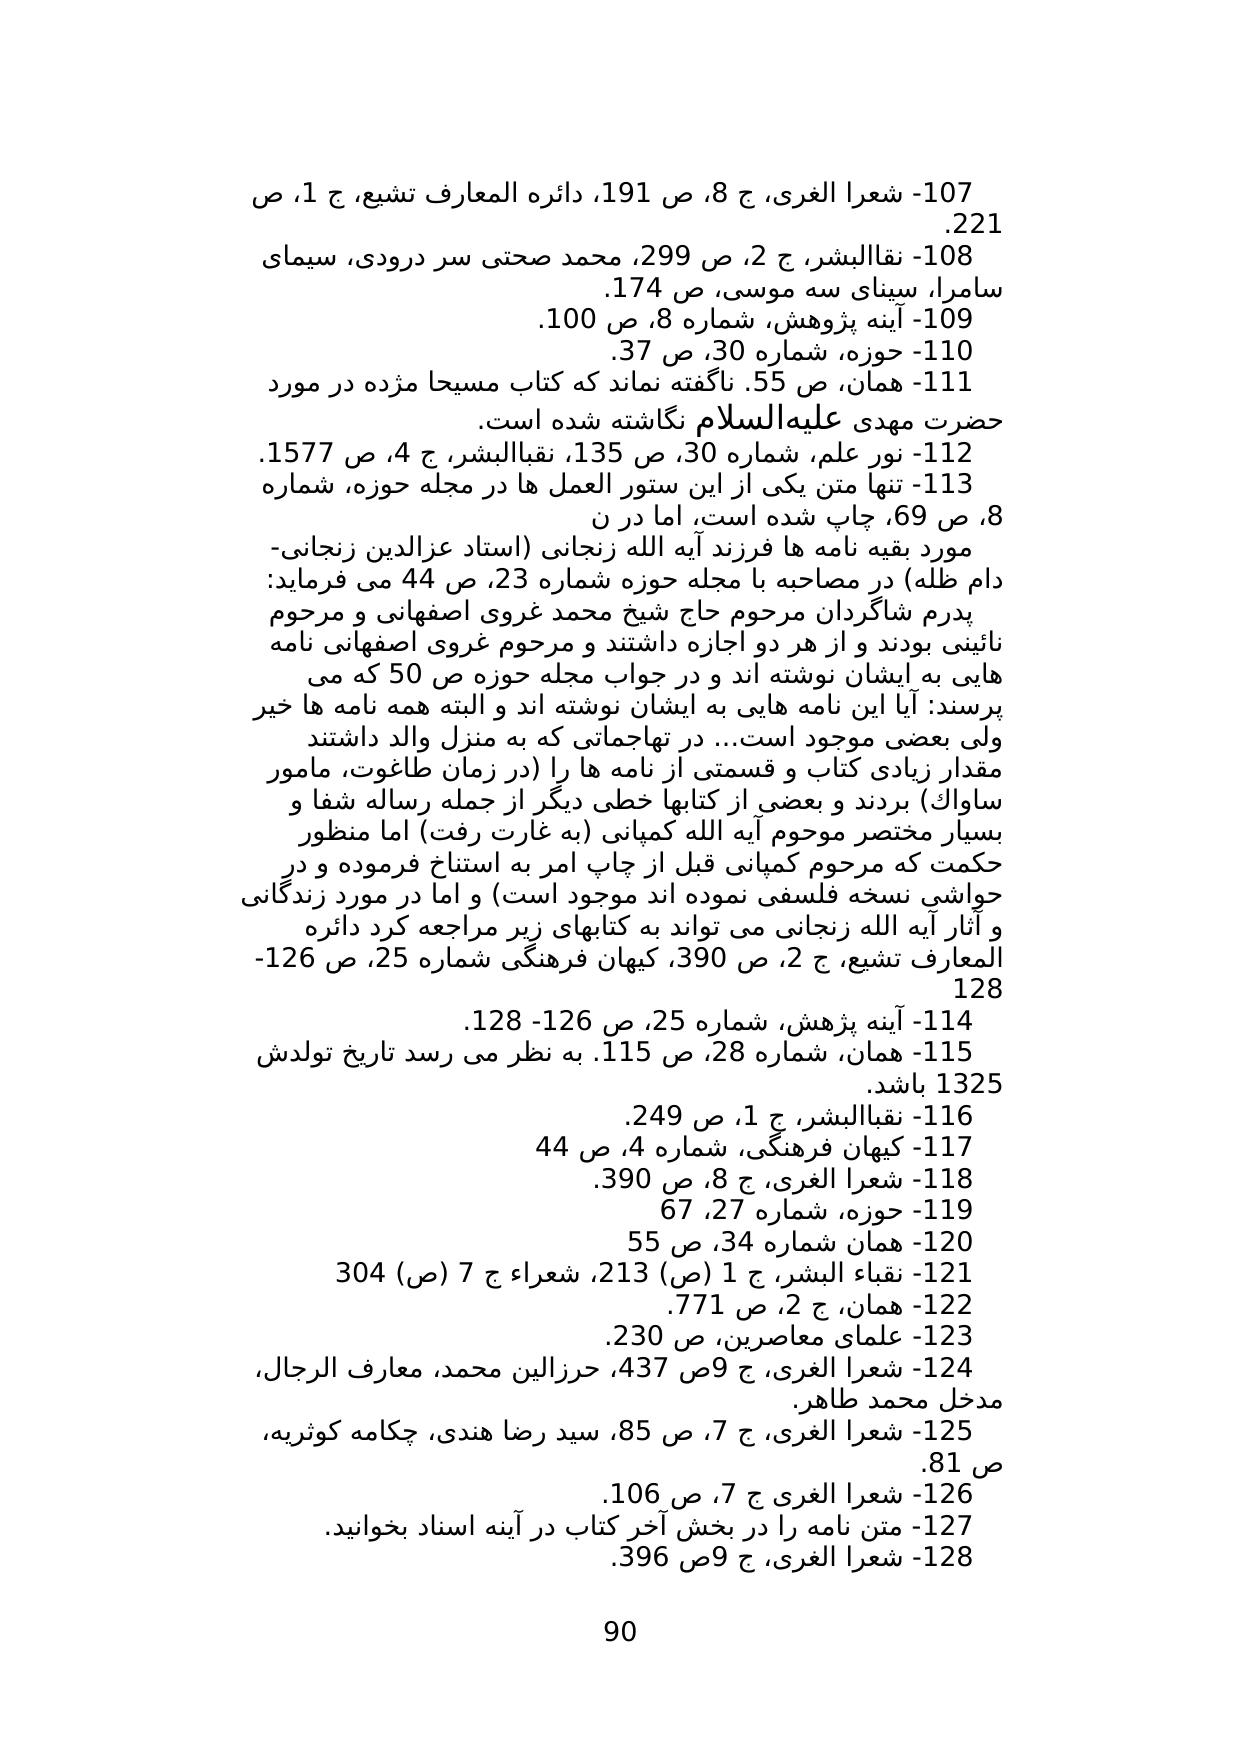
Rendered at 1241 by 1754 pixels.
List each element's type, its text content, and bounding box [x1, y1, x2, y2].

text 122- همان، ج 2، ص 771. [236, 1289, 1004, 1321]
text 124- شعرا الغرى، ج 9ص 437، حرزالين محمد، معارف الرجال، مدخل محمد طاهر. [236, 1352, 1004, 1415]
text 112- نور علم، شماره 30، ص 135، نقباالبشر، ج 4، ص 1577. [236, 437, 1004, 468]
text 109- آينه پژوهش، شماره 8، ص 100. [236, 303, 1004, 335]
text پدرم شاگردان مرحوم حاج شيخ محمد غروى اصفهانى و مرحوم نائينى بودند و از هر دو اجازه داشتند و مرحوم غروى اصفهانى نامه هايى به ايشان نوشته اند و در جواب مجله حوزه ص 50 كه مى پرسند: آيا اين نامه هايى به ايشان نوشته اند و البته همه نامه ها خير ولى بعضى موجود است... در تهاجماتى كه به منزل والد داشتند مقدار زيادى كتاب و قسمتى از نامه ها را (در زمان طاغوت، مامور ساواك) بردند و بعضى از كتابها خطى ديگر از جمله رساله شفا و بسيار مختصر موحوم آيه الله كمپانى (به غارت رفت) اما منظور حكمت كه مرحوم كمپانى قبل از چاپ امر به استناخ فرموده و در حواشى نسخه فلسفى نموده اند موجود است) و اما در مورد زندگانى و آثار آيه الله زنجانى مى تواند به كتابهاى زير مراجعه كرد دائره المعارف تشيع، ج 2، ص 390، كيهان فرهنگى شماره 25، ص 126- 128 [236, 595, 1004, 1005]
text 128- شعرا الغرى، ج 9ص 396. [236, 1542, 1004, 1573]
text 116- نقباالبشر، ج 1، ص 249. [236, 1100, 1004, 1131]
text 107- شعرا الغرى، ج 8، ص 191، دائره المعارف تشيع، ج 1، ص 221. [236, 177, 1004, 240]
text 123- علماى معاصرين، ص 230. [236, 1321, 1004, 1352]
text 114- آينه پژهش، شماره 25، ص 126- 128. [236, 1005, 1004, 1037]
text 117- كيهان فرهنگى، شماره 4، ص 44 [236, 1131, 1004, 1163]
text 110- حوزه، شماره 30، ص 37. [236, 335, 1004, 367]
text 108- نقاالبشر، ج 2، ص 299، محمد صحتى سر درودى، سيماى سامرا، سيناى سه موسى، ص 174. [236, 240, 1004, 303]
text 111- همان، ص 55. ناگفته نماند كه كتاب مسيحا مژده در مورد حضرت مهدى عليه‌السلام نگاشته شده است. [236, 367, 1004, 437]
text 118- شعرا الغرى، ج 8، ص 390. [236, 1163, 1004, 1194]
text 121- نقباء البشر، ج 1 (ص) 213، شعراء ج 7 (ص) 304 [236, 1258, 1004, 1289]
text 119- حوزه، شماره 27، 67 [236, 1194, 1004, 1226]
text 120- همان شماره 34، ص 55 [236, 1226, 1004, 1258]
text مورد بقيه نامه ها فرزند آيه الله زنجانى (استاد عزالدين زنجانى- دام ظله) در مصاحبه با مجله حوزه شماره 23، ص 44 مى فرمايد: [236, 532, 1004, 595]
text 126- شعرا الغرى ج 7، ص 106. [236, 1478, 1004, 1510]
text 113- تنها متن يكى از اين ستور العمل ها در مجله حوزه، شماره 8، ص 69، چاپ شده است، اما در ن [236, 468, 1004, 532]
text 115- همان، شماره 28، ص 115. به نظر مى رسد تاريخ تولدش 1325 باشد. [236, 1037, 1004, 1100]
text 127- متن نامه را در بخش آخر كتاب در آينه اسناد بخوانيد. [236, 1510, 1004, 1542]
text 125- شعرا الغرى، ج 7، ص 85، سيد رضا هندى، چكامه كوثريه، ص 81. [236, 1415, 1004, 1478]
